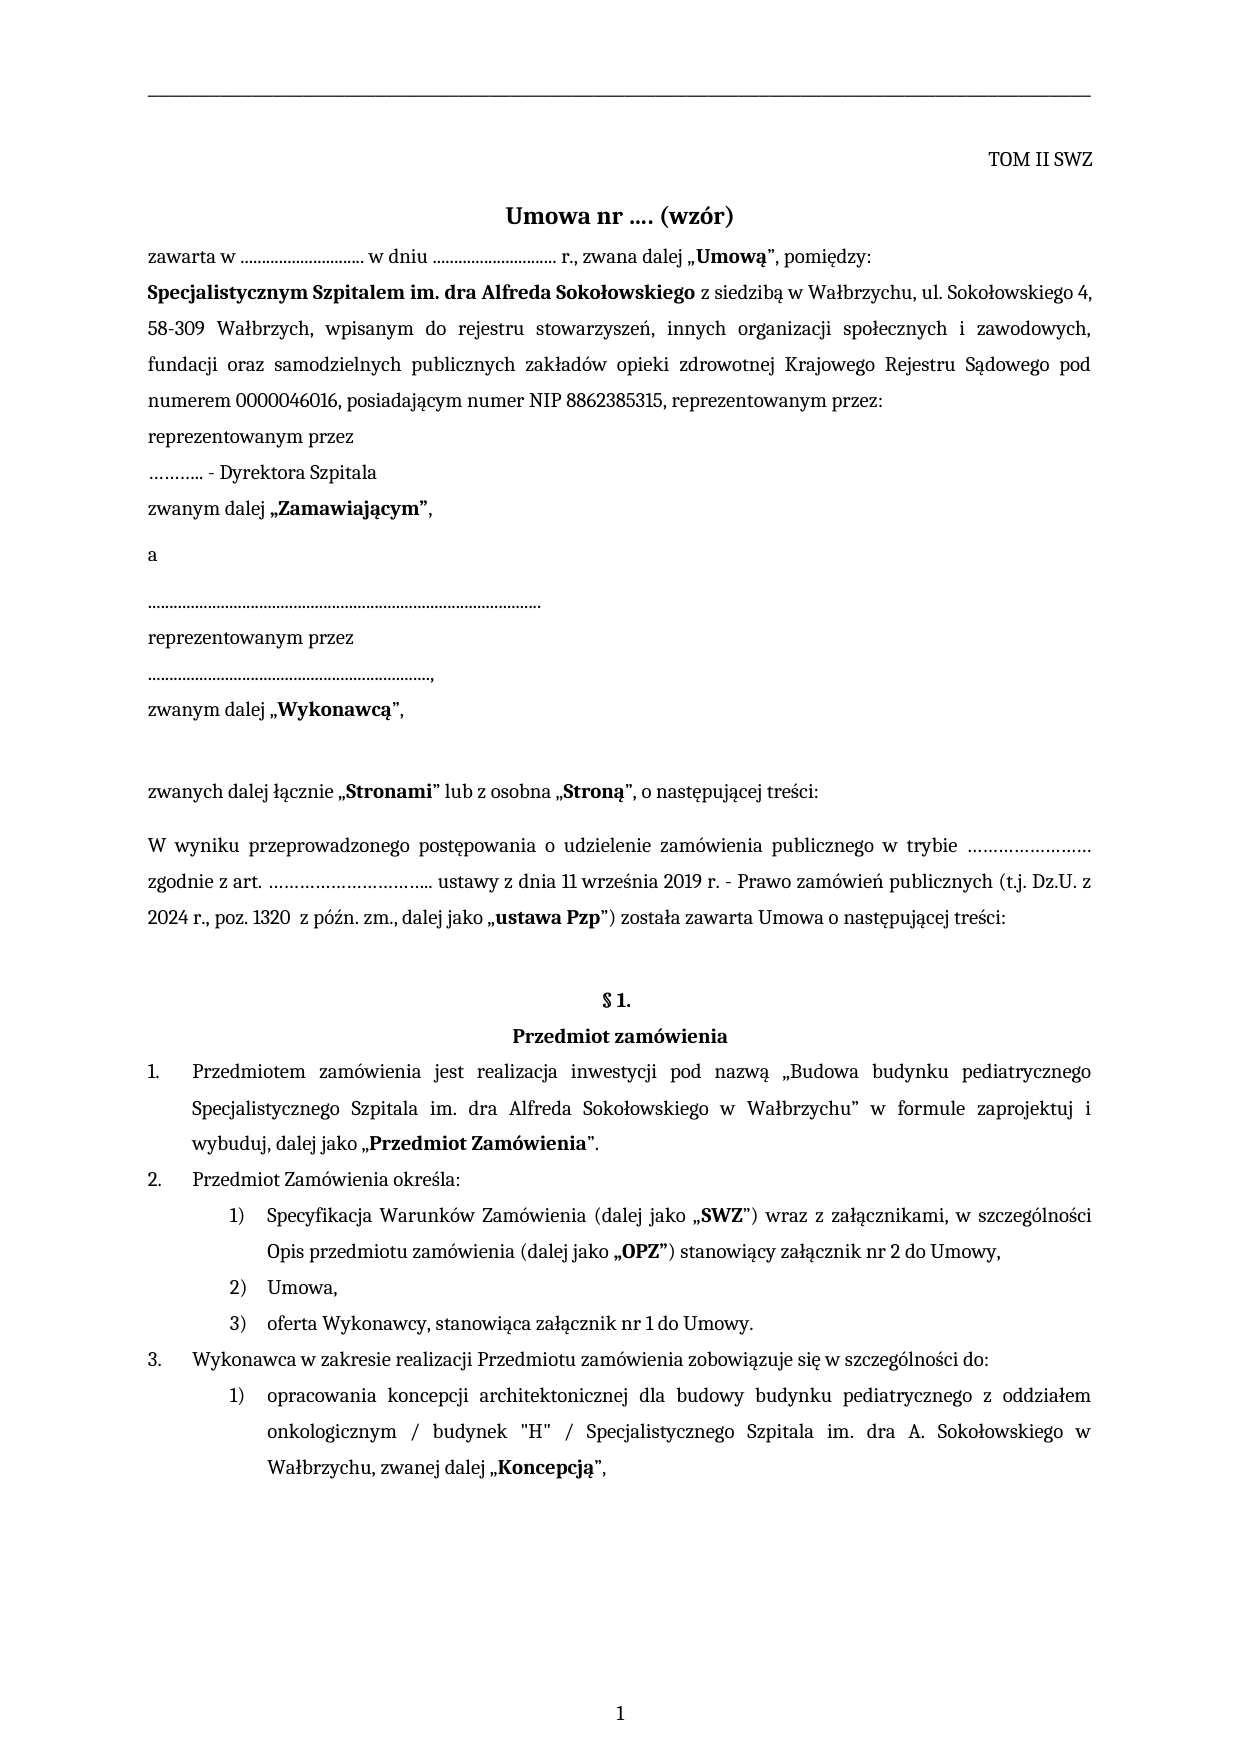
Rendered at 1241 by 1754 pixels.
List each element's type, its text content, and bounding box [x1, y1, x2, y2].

text zwanym dalej „Zamawiającym”, [148, 496, 1092, 520]
text .................................................................., [148, 661, 1092, 685]
subtitle § 1. [116, 988, 1092, 1012]
text zwanym dalej „Wykonawcą”, [148, 697, 1092, 721]
text a [148, 543, 1092, 567]
text TOM II SWZ [148, 148, 1092, 172]
text Umowa nr …. (wzór) [148, 202, 1092, 230]
text reprezentowanym przez [148, 626, 1092, 649]
text W wyniku przeprowadzonego postępowania o udzielenie zamówienia publicznego w trybie …………………… zgodnie z art. ………………………….. ustawy z dnia 11 września 2019 r. - Prawo zamówień publicznych (t.j. Dz.U. z 2024 r., poz. 1320 z późn. zm., dalej jako „ustawa Pzp”) została zawarta Umowa o następującej treści: [148, 834, 1092, 930]
text zawarta w ............................. w dniu ............................. r., zwana dalej „Umową”, pomiędzy: [148, 245, 1092, 269]
text reprezentowanym przez [148, 424, 1092, 448]
list Wykonawca w zakresie realizacji Przedmiotu zamówienia zobowiązuje się w szczególności do: [148, 1348, 1092, 1372]
list oferta Wykonawcy, stanowiąca załącznik nr 1 do Umowy. [229, 1312, 1092, 1336]
list Przedmiotem zamówienia jest realizacja inwestycji pod nazwą „Budowa budynku pediatrycznego Specjalistycznego Szpitala im. dra Alfreda Sokołowskiego w Wałbrzychu” w formule zaprojektuj i wybuduj, dalej jako „Przedmiot Zamówienia”. [148, 1060, 1092, 1156]
subtitle Przedmiot zamówienia [148, 1024, 1092, 1048]
list opracowania koncepcji architektonicznej dla budowy budynku pediatrycznego z oddziałem onkologicznym / budynek "H" / Specjalistycznego Szpitala im. dra A. Sokołowskiego w Wałbrzychu, zwanej dalej „Koncepcją”, [229, 1384, 1092, 1479]
text zwanych dalej łącznie „Stronami” lub z osobna „Stroną”, o następującej treści: [148, 780, 1092, 804]
list Przedmiot Zamówienia określa: [148, 1168, 1092, 1192]
list Specyfikacja Warunków Zamówienia (dalej jako „SWZ”) wraz z załącznikami, w szczególności Opis przedmiotu zamówienia (dalej jako „OPZ”) stanowiący załącznik nr 2 do Umowy, [229, 1204, 1092, 1264]
text ……….. - Dyrektora Szpitala [148, 460, 1092, 484]
list Umowa, [229, 1276, 1092, 1300]
text ............................................................................................ [148, 589, 1092, 613]
text Specjalistycznym Szpitalem im. dra Alfreda Sokołowskiego z siedzibą w Wałbrzychu, ul. Sokołowskiego 4, 58-309 Wałbrzych, wpisanym do rejestru stowarzyszeń, innych organizacji społecznych i zawodowych, fundacji oraz samodzielnych publicznych zakładów opieki zdrowotnej Krajowego Rejestru Sądowego pod numerem 0000046016, posiadającym numer NIP 8862385315, reprezentowanym przez: [148, 281, 1092, 412]
